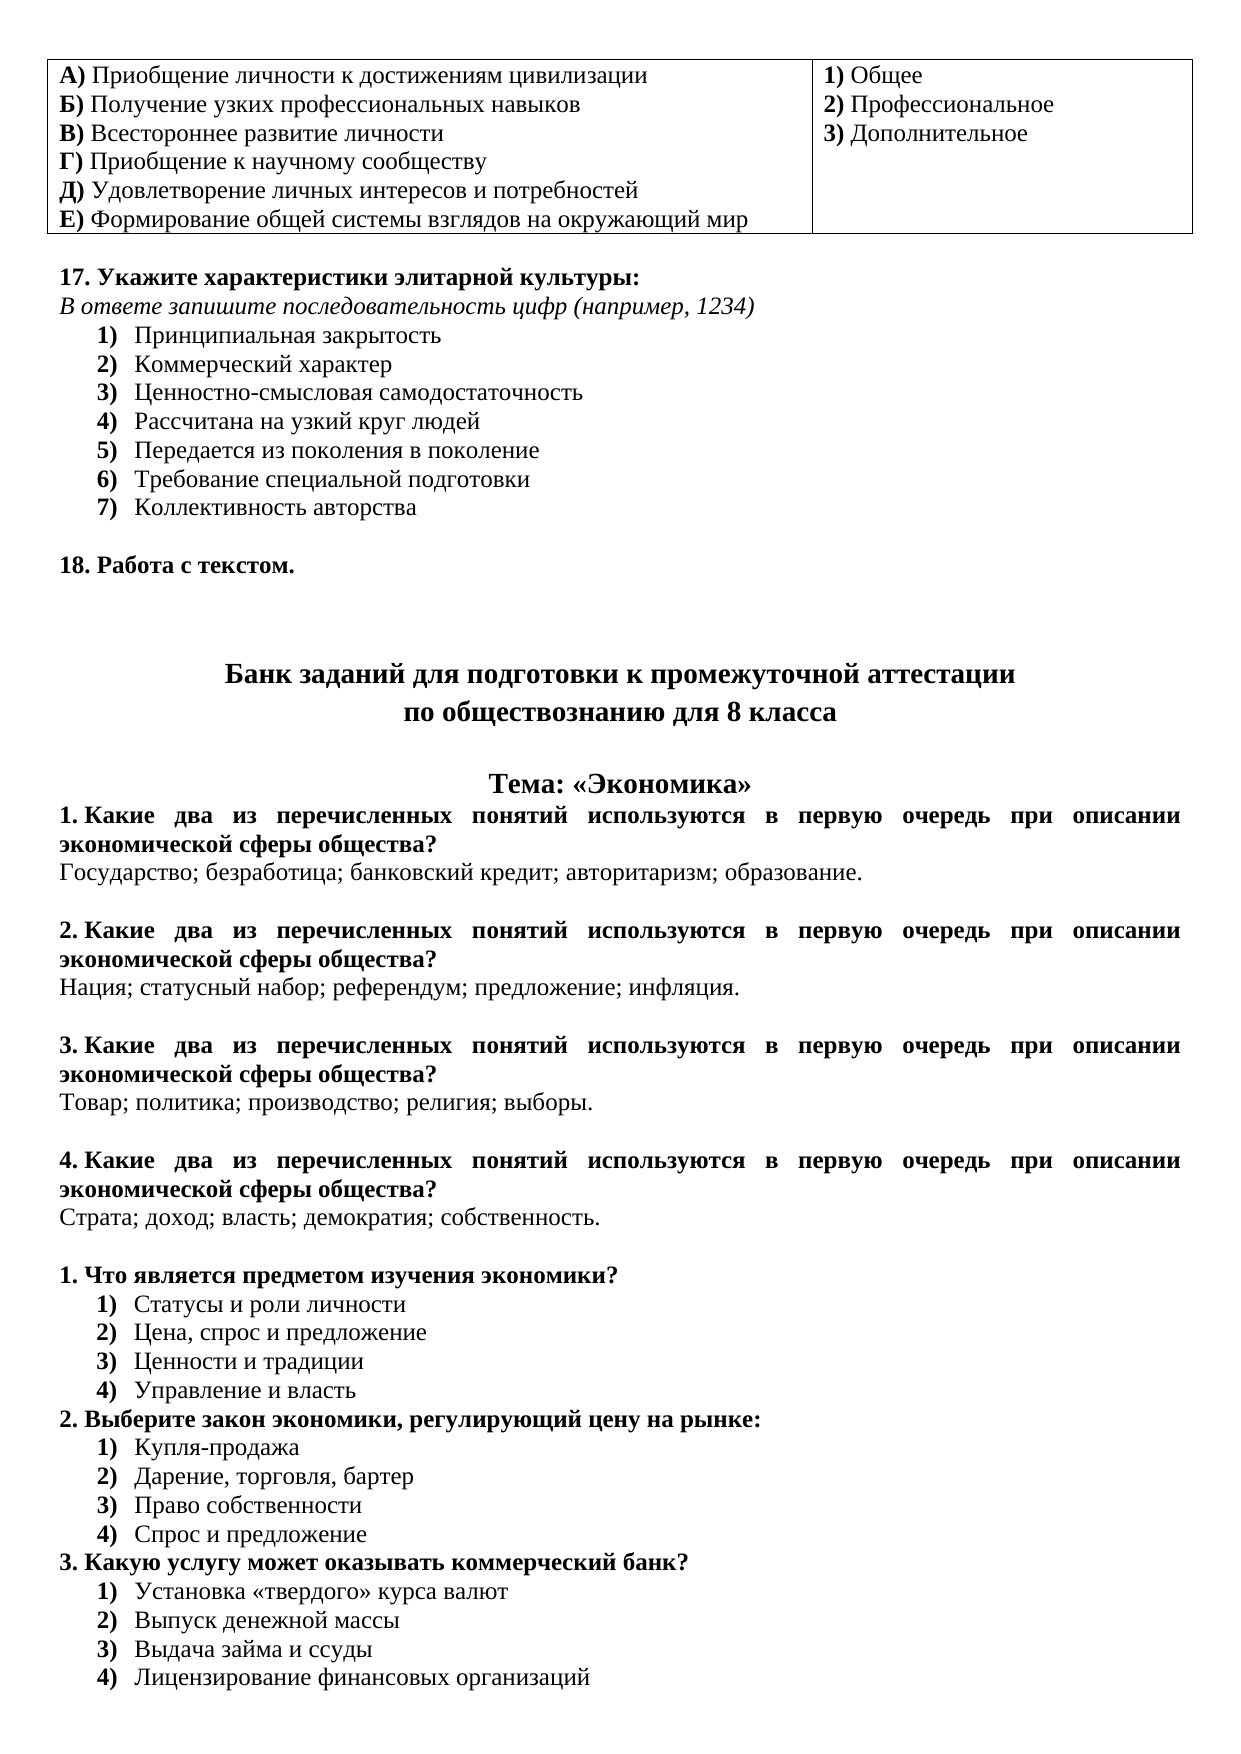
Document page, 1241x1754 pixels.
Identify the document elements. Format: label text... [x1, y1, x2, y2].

list Рассчитана на узкий круг людей [97, 406, 1181, 435]
list Ценности и традиции [96, 1346, 1181, 1375]
list Выпуск денежной массы [97, 1605, 1181, 1634]
list Требование специальной подготовки [97, 464, 1181, 492]
list Принципиальная закрытость [97, 320, 1181, 349]
text Страта; доход; власть; демократия; собственность. [59, 1202, 1181, 1231]
list Передается из поколения в поколение [97, 435, 1181, 464]
text 4. Какие два из перечисленных понятий используются в первую очередь при описании экономической сферы общества? [59, 1145, 1181, 1202]
text Нация; статусный набор; референдум; предложение; инфляция. [59, 972, 1181, 1001]
list Управление и власть [96, 1375, 1181, 1404]
list Ценностно-смысловая самодостаточность [97, 377, 1181, 406]
text 2. Какие два из перечисленных понятий используются в первую очередь при описании экономической сферы общества? [59, 915, 1181, 972]
text 17. Укажите характеристики элитарной культуры: [59, 262, 1181, 291]
text Тема: «Экономика» [59, 766, 1181, 800]
list Выдача займа и ссуды [97, 1634, 1181, 1662]
list Лицензирование финансовых организаций [97, 1662, 1181, 1691]
text 3. Какие два из перечисленных понятий используются в первую очередь при описании экономической сферы общества? [59, 1030, 1181, 1087]
list Право собственности [97, 1490, 1181, 1519]
list Цена, спрос и предложение [96, 1317, 1181, 1346]
list Коллективность авторства [97, 492, 1181, 521]
table_cell 1) Общее 2) Профессиональное 3) Дополнительное [813, 60, 1192, 233]
text Товар; политика; производство; религия; выборы. [59, 1087, 1181, 1116]
list Спрос и предложение [97, 1519, 1181, 1547]
text Банк заданий для подготовки к промежуточной аттестации [59, 656, 1181, 689]
text 3. Какую услугу может оказывать коммерческий банк? [59, 1547, 1181, 1576]
text Государство; безработица; банковский кредит; авторитаризм; образование. [59, 857, 1181, 886]
text 18. Работа с текстом. [59, 550, 1181, 579]
text по обществознанию для 8 класса [59, 694, 1181, 728]
table_cell А) Приобщение личности к достижениям цивилизации Б) Получение узких профессиональных навыков В) Всестороннее развитие личности Г) Приобщение к научному сообществу Д) Удовлетворение личных интересов и потребностей Е) Формирование общей системы взглядов на окружающий мир [48, 60, 812, 233]
text 2. Выберите закон экономики, регулирующий цену на рынке: [59, 1404, 1181, 1432]
list Купля-продажа [97, 1432, 1181, 1461]
list Статусы и роли личности [96, 1289, 1181, 1317]
text В ответе запишите последовательность цифр (например, 1234) [59, 291, 1181, 320]
text 1. Какие два из перечисленных понятий используются в первую очередь при описании экономической сферы общества? [59, 800, 1181, 857]
list Установка «твердого» курса валют [97, 1576, 1181, 1605]
list Коммерческий характер [97, 349, 1181, 377]
list Дарение, торговля, бартер [97, 1461, 1181, 1490]
text 1. Что является предметом изучения экономики? [59, 1260, 1181, 1289]
